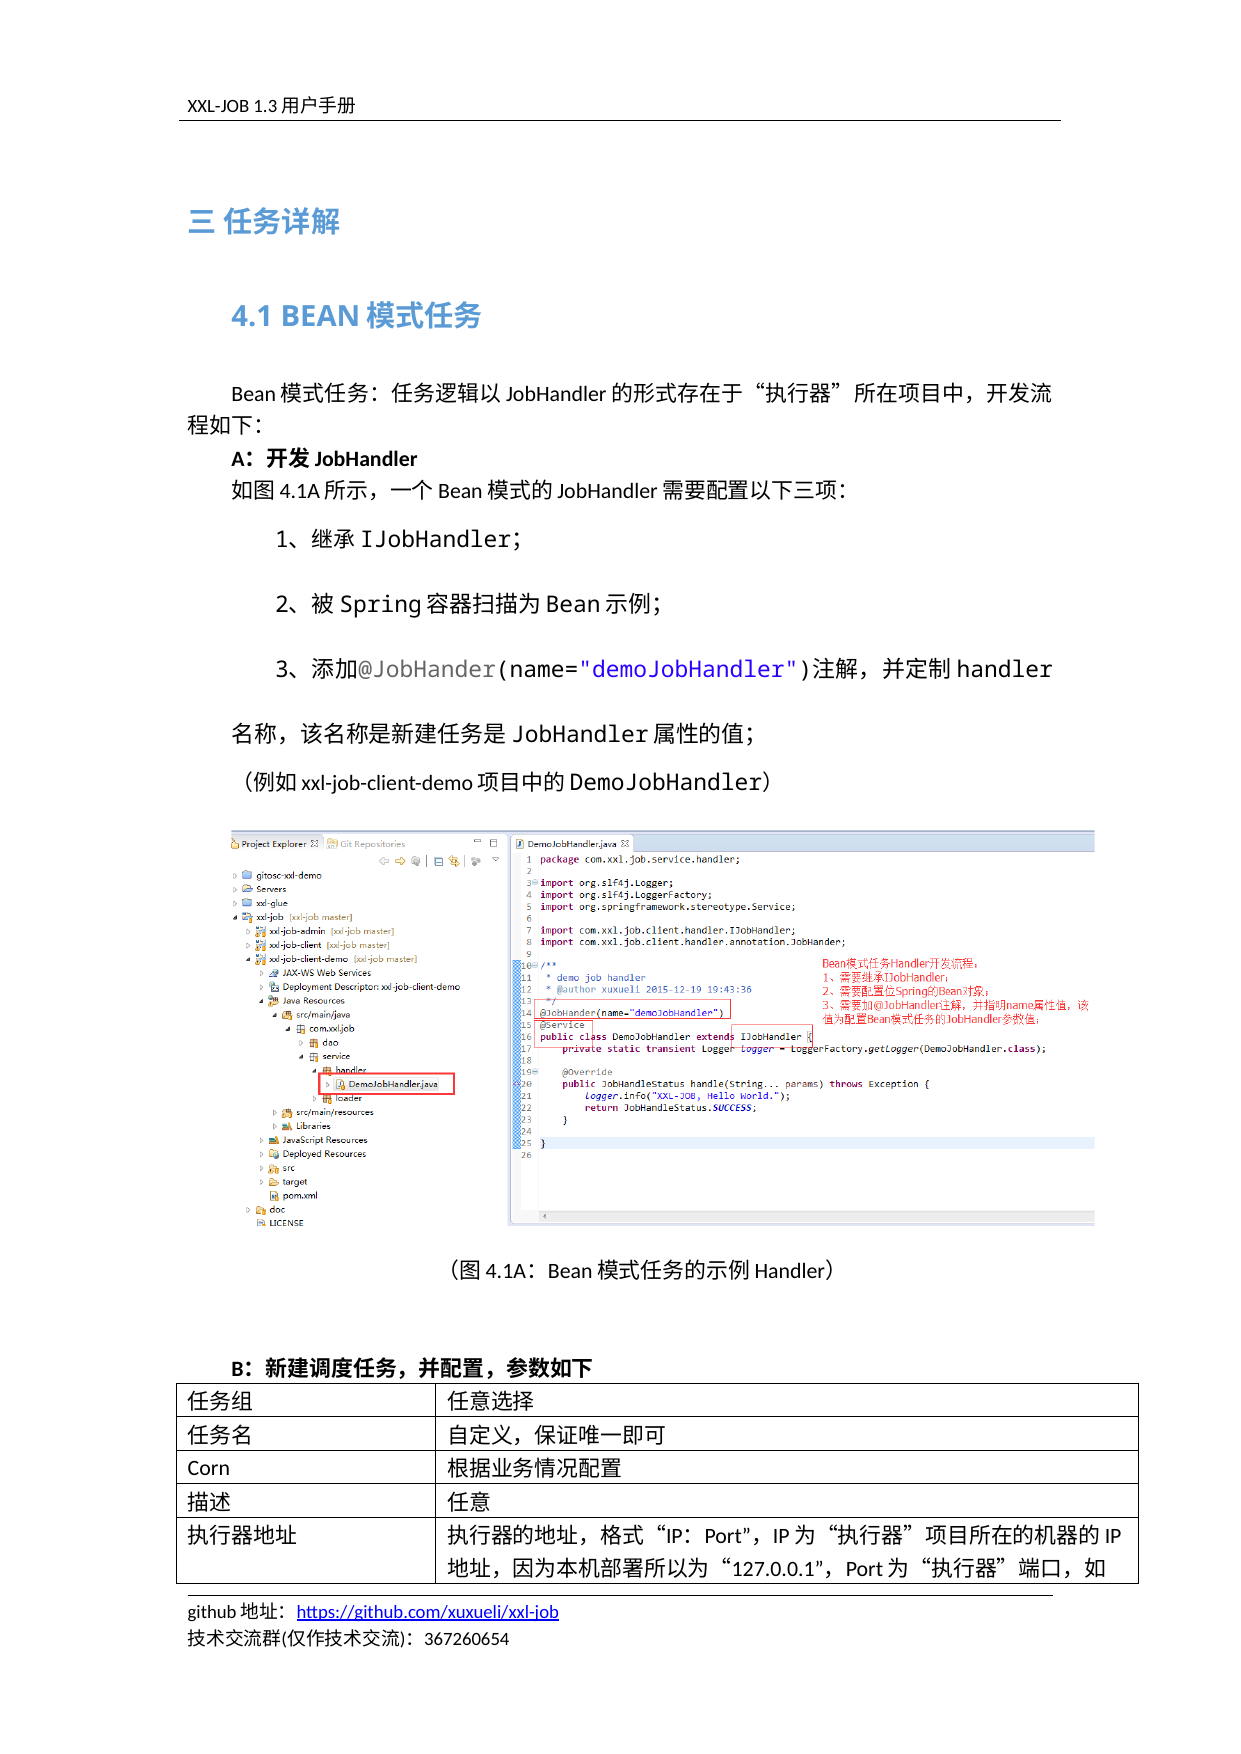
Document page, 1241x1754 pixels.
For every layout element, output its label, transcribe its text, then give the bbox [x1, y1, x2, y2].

table_cell 任意 [436, 1484, 1138, 1517]
table_cell 根据业务情况配置 [436, 1451, 1138, 1483]
list 添加@JobHander(name="demoJobHandler")注解，并定制handler名称，该名称是新建任务是JobHandler属性的值； [231, 635, 1053, 765]
table_header 任务组 [177, 1384, 435, 1416]
text 如图4.1A所示，一个Bean模式的JobHandler需要配置以下三项： [187, 473, 1053, 505]
list 被Spring容器扫描为Bean示例； [231, 570, 1053, 635]
table_header 任意选择 [436, 1384, 1138, 1416]
text B：新建调度任务，并配置，参数如下 [187, 1350, 1053, 1383]
text Bean模式任务：任务逻辑以JobHandler的形式存在于“执行器”所在项目中，开发流程如下： [187, 375, 1053, 440]
table_cell 任务名 [177, 1417, 435, 1450]
text （图4.1A：Bean模式任务的示例Handler） [187, 1253, 1053, 1285]
table_cell 自定义，保证唯一即可 [436, 1417, 1138, 1450]
table_cell 描述 [177, 1484, 435, 1517]
list 继承IJobHandler； [231, 505, 1053, 570]
subtitle 4.1 BEAN模式任务 [187, 281, 1053, 346]
table_cell 执行器地址 [177, 1518, 435, 1583]
table_cell Corn [177, 1451, 435, 1483]
text A：开发JobHandler [187, 440, 1053, 473]
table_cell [436, 1518, 1138, 1583]
text （例如xxl-job-client-demo项目中的DemoJobHandler） [187, 765, 1053, 798]
subtitle 三 任务详解 [187, 187, 1053, 252]
picture [231, 830, 1095, 1226]
